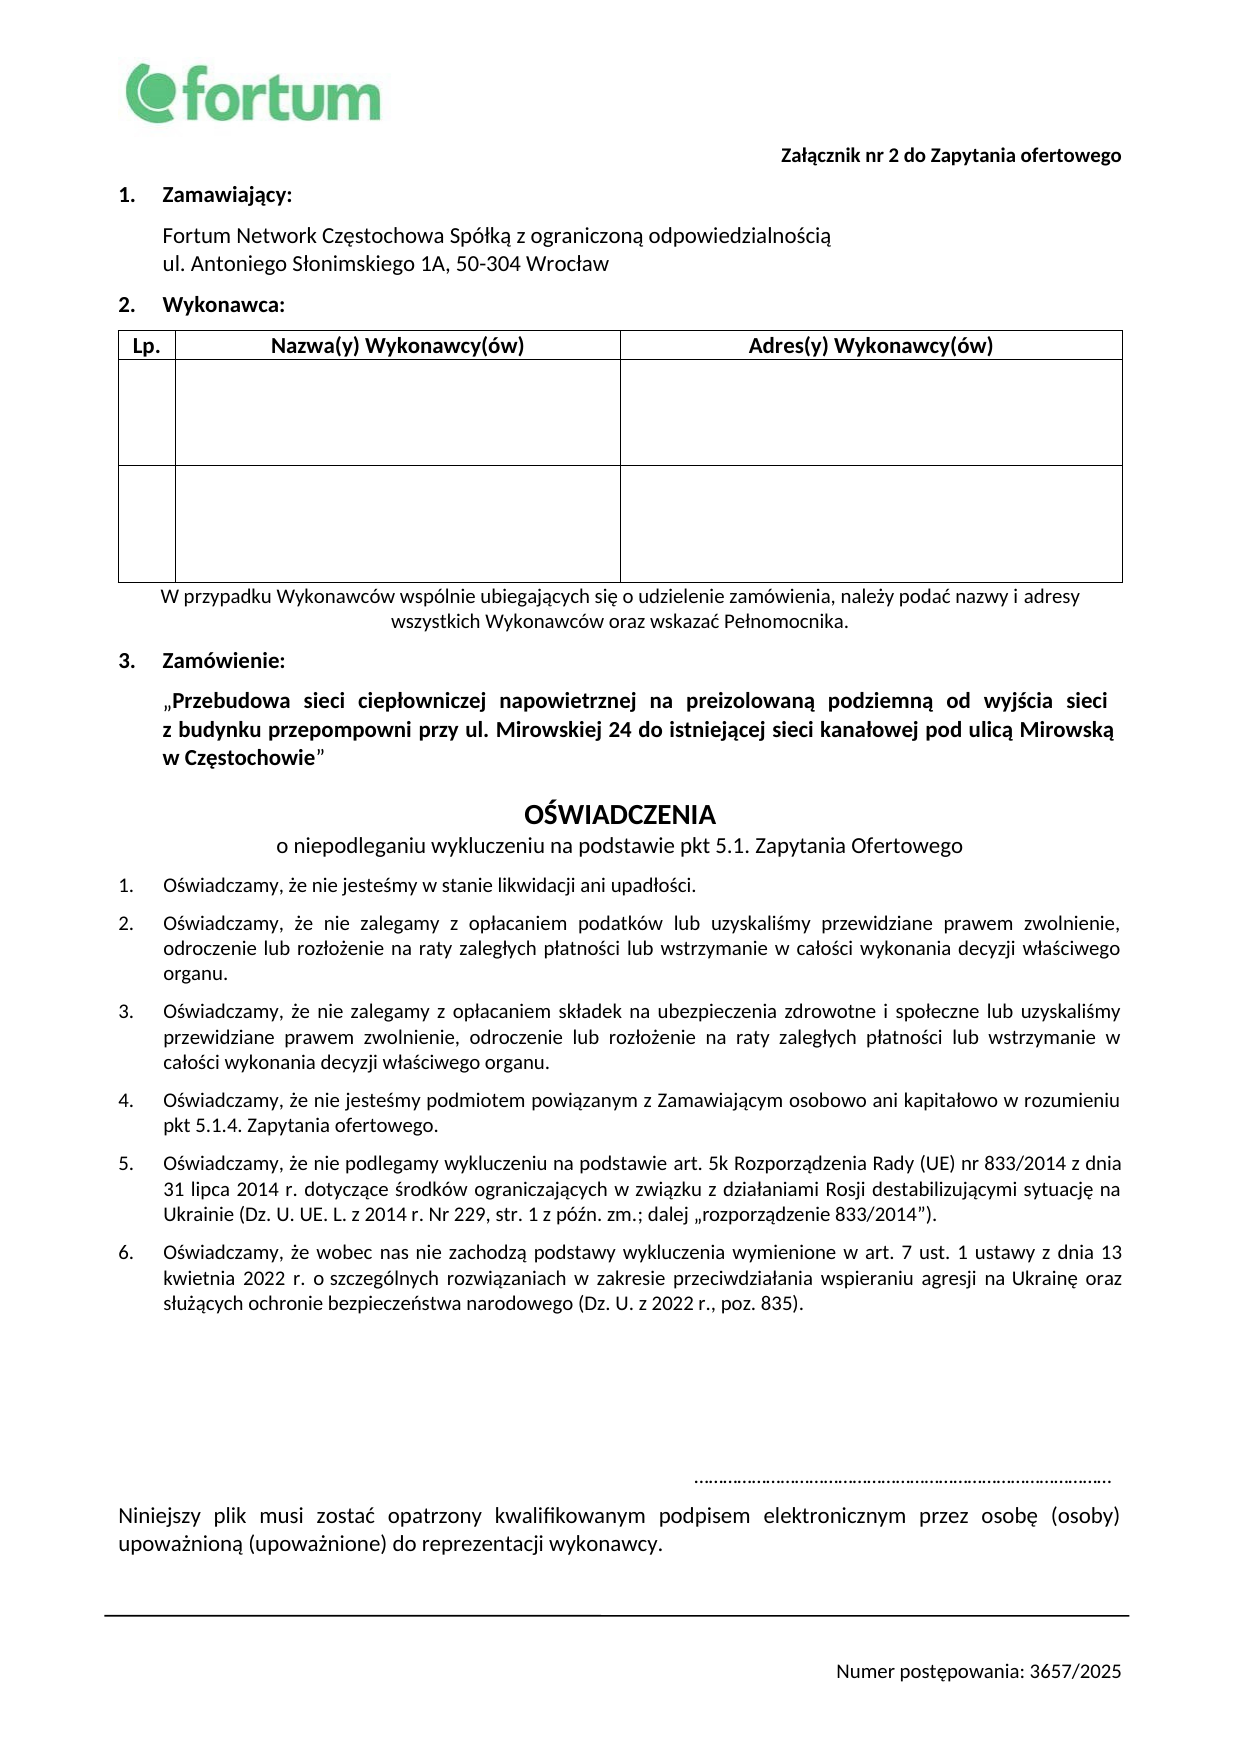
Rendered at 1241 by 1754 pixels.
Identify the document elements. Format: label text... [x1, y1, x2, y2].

table_cell [119, 360, 175, 465]
table_cell [119, 466, 175, 582]
list Oświadczamy, że wobec nas nie zachodzą podstawy wykluczenia wymienione w art. 7 ust. 1 ustawy z dnia 13 kwietnia 2022 r. o szczególnych rozwiązaniach w zakresie przeciwdziałania wspieraniu agresji na Ukrainę oraz służących ochronie bezpieczeństwa narodowego (Dz. U. z 2022 r., poz. 835). [118, 1239, 1122, 1316]
list Wykonawca: [118, 290, 1122, 318]
text Fortum Network Częstochowa Spółką z ograniczoną odpowiedzialnością [162, 221, 1122, 249]
table_header Nazwa(y) Wykonawcy(ów) [176, 331, 620, 359]
list Oświadczamy, że nie zalegamy z opłacaniem składek na ubezpieczenia zdrowotne i społeczne lub uzyskaliśmy przewidziane prawem zwolnienie, odroczenie lub rozłożenie na raty zaległych płatności lub wstrzymanie w całości wykonania decyzji właściwego organu. [118, 998, 1122, 1075]
table_cell [621, 360, 1122, 465]
text ul. Antoniego Słonimskiego 1A, 50-304 Wrocław [162, 249, 1122, 277]
text „Przebudowa sieci ciepłowniczej napowietrznej na preizolowaną podziemną od wyjścia sieci z budynku przepompowni przy ul. Mirowskiej 24 do istniejącej sieci kanałowej pod ulicą Mirowską w Częstochowie” [162, 687, 1122, 771]
table_header Lp. [119, 331, 175, 359]
list Oświadczamy, że nie jesteśmy w stanie likwidacji ani upadłości. [118, 872, 1122, 897]
table_cell [176, 466, 620, 582]
list Zamawiający: [118, 181, 1122, 209]
list Oświadczamy, że nie jesteśmy podmiotem powiązanym z Zamawiającym osobowo ani kapitałowo w rozumieniu pkt 5.1.4. Zapytania ofertowego. [118, 1087, 1122, 1138]
text …………………………………………………………………………… [694, 1463, 1122, 1488]
list OŚWIADCZENIA [118, 796, 1122, 831]
text W przypadku Wykonawców wspólnie ubiegających się o udzielenie zamówienia, należy podać nazwy i adresy wszystkich Wykonawców oraz wskazać Pełnomocnika. [118, 583, 1122, 634]
table_header Adres(y) Wykonawcy(ów) [621, 331, 1122, 359]
picture [118, 41, 393, 143]
table_cell [176, 360, 620, 465]
text Załącznik nr 2 do Zapytania ofertowego [118, 143, 1122, 168]
list Oświadczamy, że nie podlegamy wykluczeniu na podstawie art. 5k Rozporządzenia Rady (UE) nr 833/2014 z dnia 31 lipca 2014 r. dotyczące środków ograniczających w związku z działaniami Rosji destabilizującymi sytuację na Ukrainie (Dz. U. UE. L. z 2014 r. Nr 229, str. 1 z późn. zm.; dalej „rozporządzenie 833/2014”). [118, 1151, 1122, 1227]
list Zamówienie: [118, 646, 1122, 674]
text o niepodleganiu wykluczeniu na podstawie pkt 5.1. Zapytania Ofertowego [118, 831, 1122, 859]
table_cell [621, 466, 1122, 582]
text Niniejszy plik musi zostać opatrzony kwalifikowanym podpisem elektronicznym przez osobę (osoby) upoważnioną (upoważnione) do reprezentacji wykonawcy. [118, 1501, 1122, 1557]
list Oświadczamy, że nie zalegamy z opłacaniem podatków lub uzyskaliśmy przewidziane prawem zwolnienie, odroczenie lub rozłożenie na raty zaległych płatności lub wstrzymanie w całości wykonania decyzji właściwego organu. [118, 910, 1122, 986]
